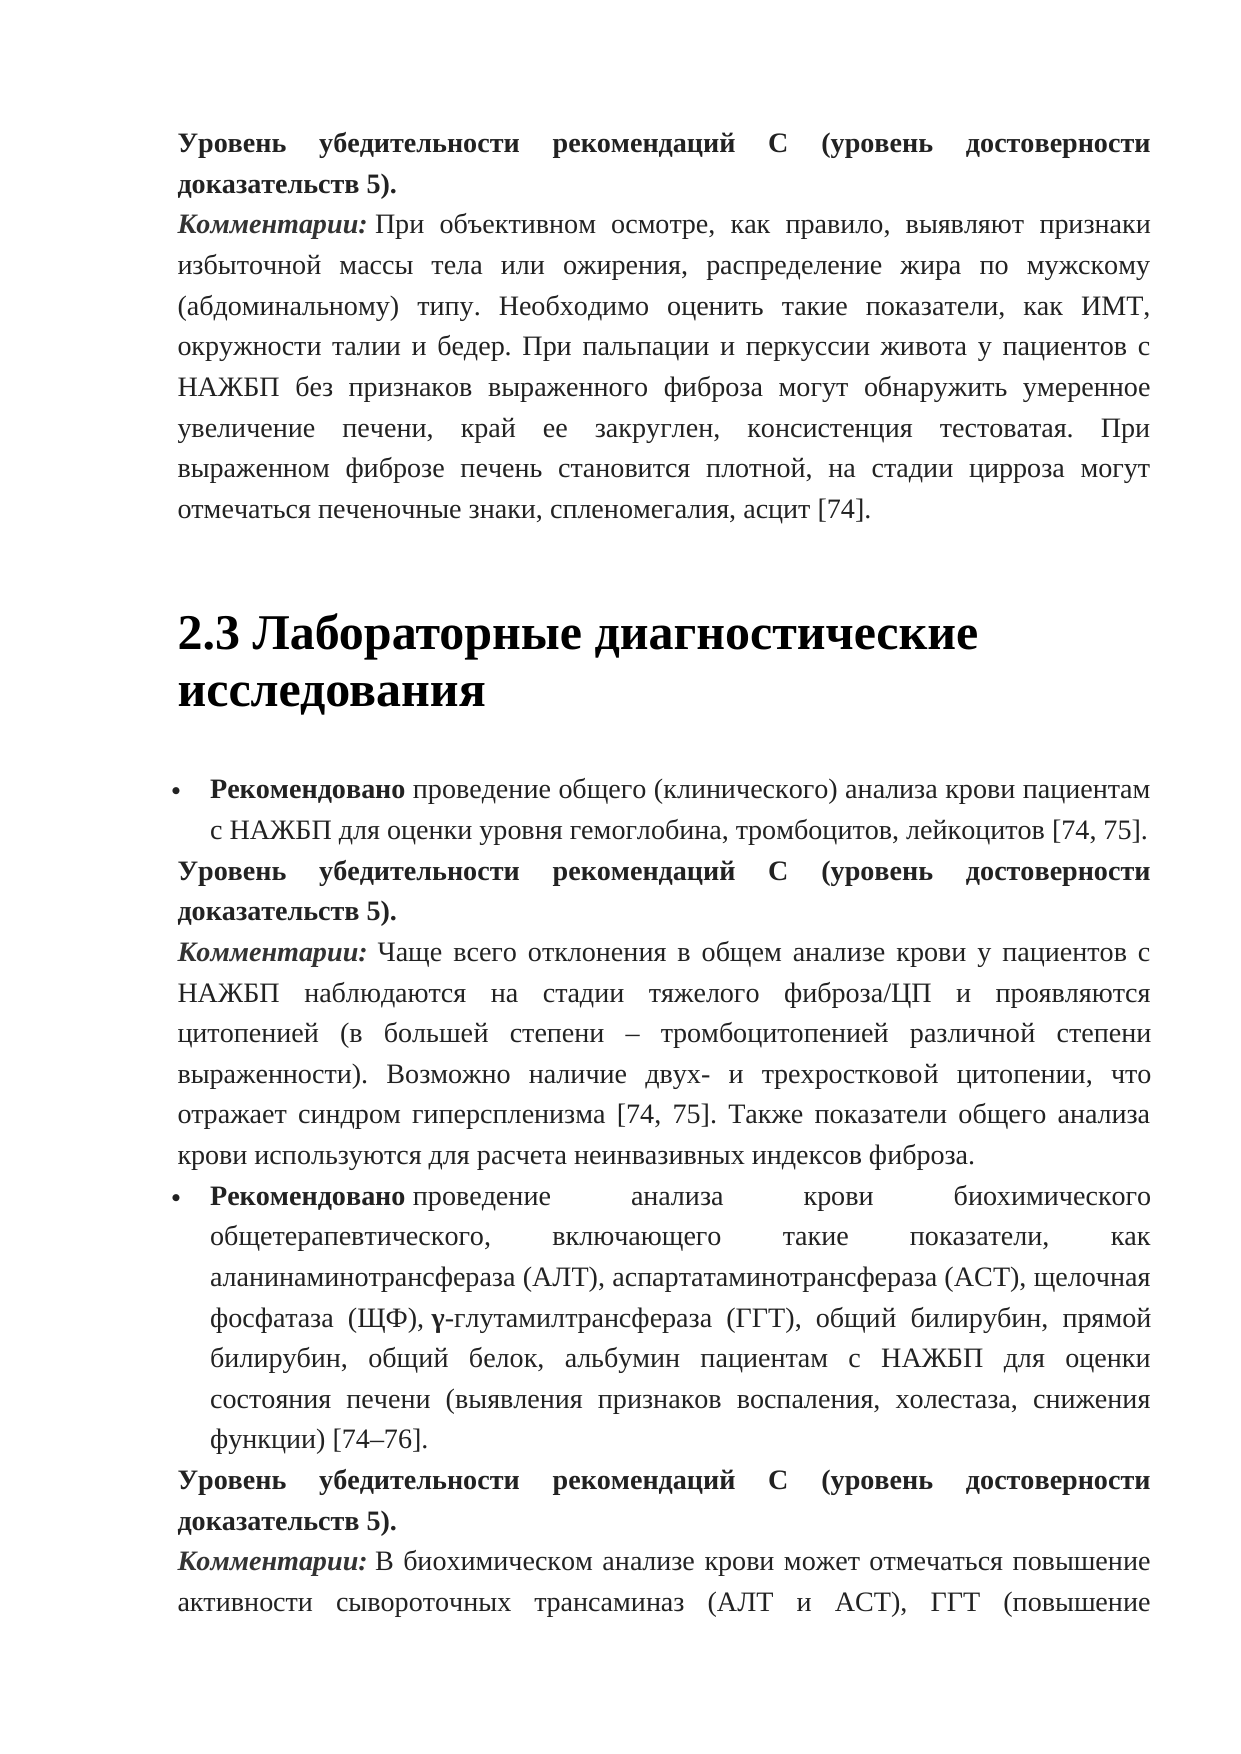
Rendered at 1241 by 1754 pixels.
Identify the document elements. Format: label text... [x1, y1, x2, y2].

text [177, 1536, 1152, 1617]
text Уровень убедительности рекомендаций C (уровень достоверности доказательств 5). [177, 118, 1152, 199]
text 2.3 Лабораторные диагностические исследования [177, 602, 1152, 717]
list Рекомендовано проведение анализа крови биохимического общетерапевтического, включающего такие показатели, как аланинаминотрансфераза (АЛТ), аспартатаминотрансфераза (АСТ), щелочная фосфатаза (ЩФ), γ-глутамилтрансфераза (ГГТ), общий билирубин, прямой билирубин, общий белок, альбумин пациентам с НАЖБП для оценки состояния печени (выявления признаков воспаления, холестаза, снижения функции) [74–76]. [172, 1171, 1152, 1455]
text Комментарии: При объективном осмотре, как правило, выявляют признаки избыточной массы тела или ожирения, распределение жира по мужскому (абдоминальному) типу. Необходимо оценить такие показатели, как ИМТ, окружности талии и бедер. При пальпации и перкуссии живота у пациентов с НАЖБП без признаков выраженного фиброза могут обнаружить умеренное увеличение печени, край ее закруглен, консистенция тестоватая. При выраженном фиброзе печень становится плотной, на стадии цирроза могут отмечаться печеночные знаки, спленомегалия, асцит [74]. [177, 199, 1152, 524]
text Уровень убедительности рекомендаций C (уровень достоверности доказательств 5). [177, 846, 1152, 927]
text Комментарии: Чаще всего отклонения в общем анализе крови у пациентов с НАЖБП наблюдаются на стадии тяжелого фиброза/ЦП и проявляются цитопенией (в большей степени – тромбоцитопенией различной степени выраженности). Возможно наличие двух- и трехростковой цитопении, что отражает синдром гиперспленизма [74, 75]. Также показатели общего анализа крови используются для расчета неинвазивных индексов фиброза. [177, 927, 1152, 1171]
list Рекомендовано проведение общего (клинического) анализа крови пациентам с НАЖБП для оценки уровня гемоглобина, тромбоцитов, лейкоцитов [74, 75]. [172, 764, 1152, 846]
text Уровень убедительности рекомендаций С (уровень достоверности доказательств 5). [177, 1455, 1152, 1536]
